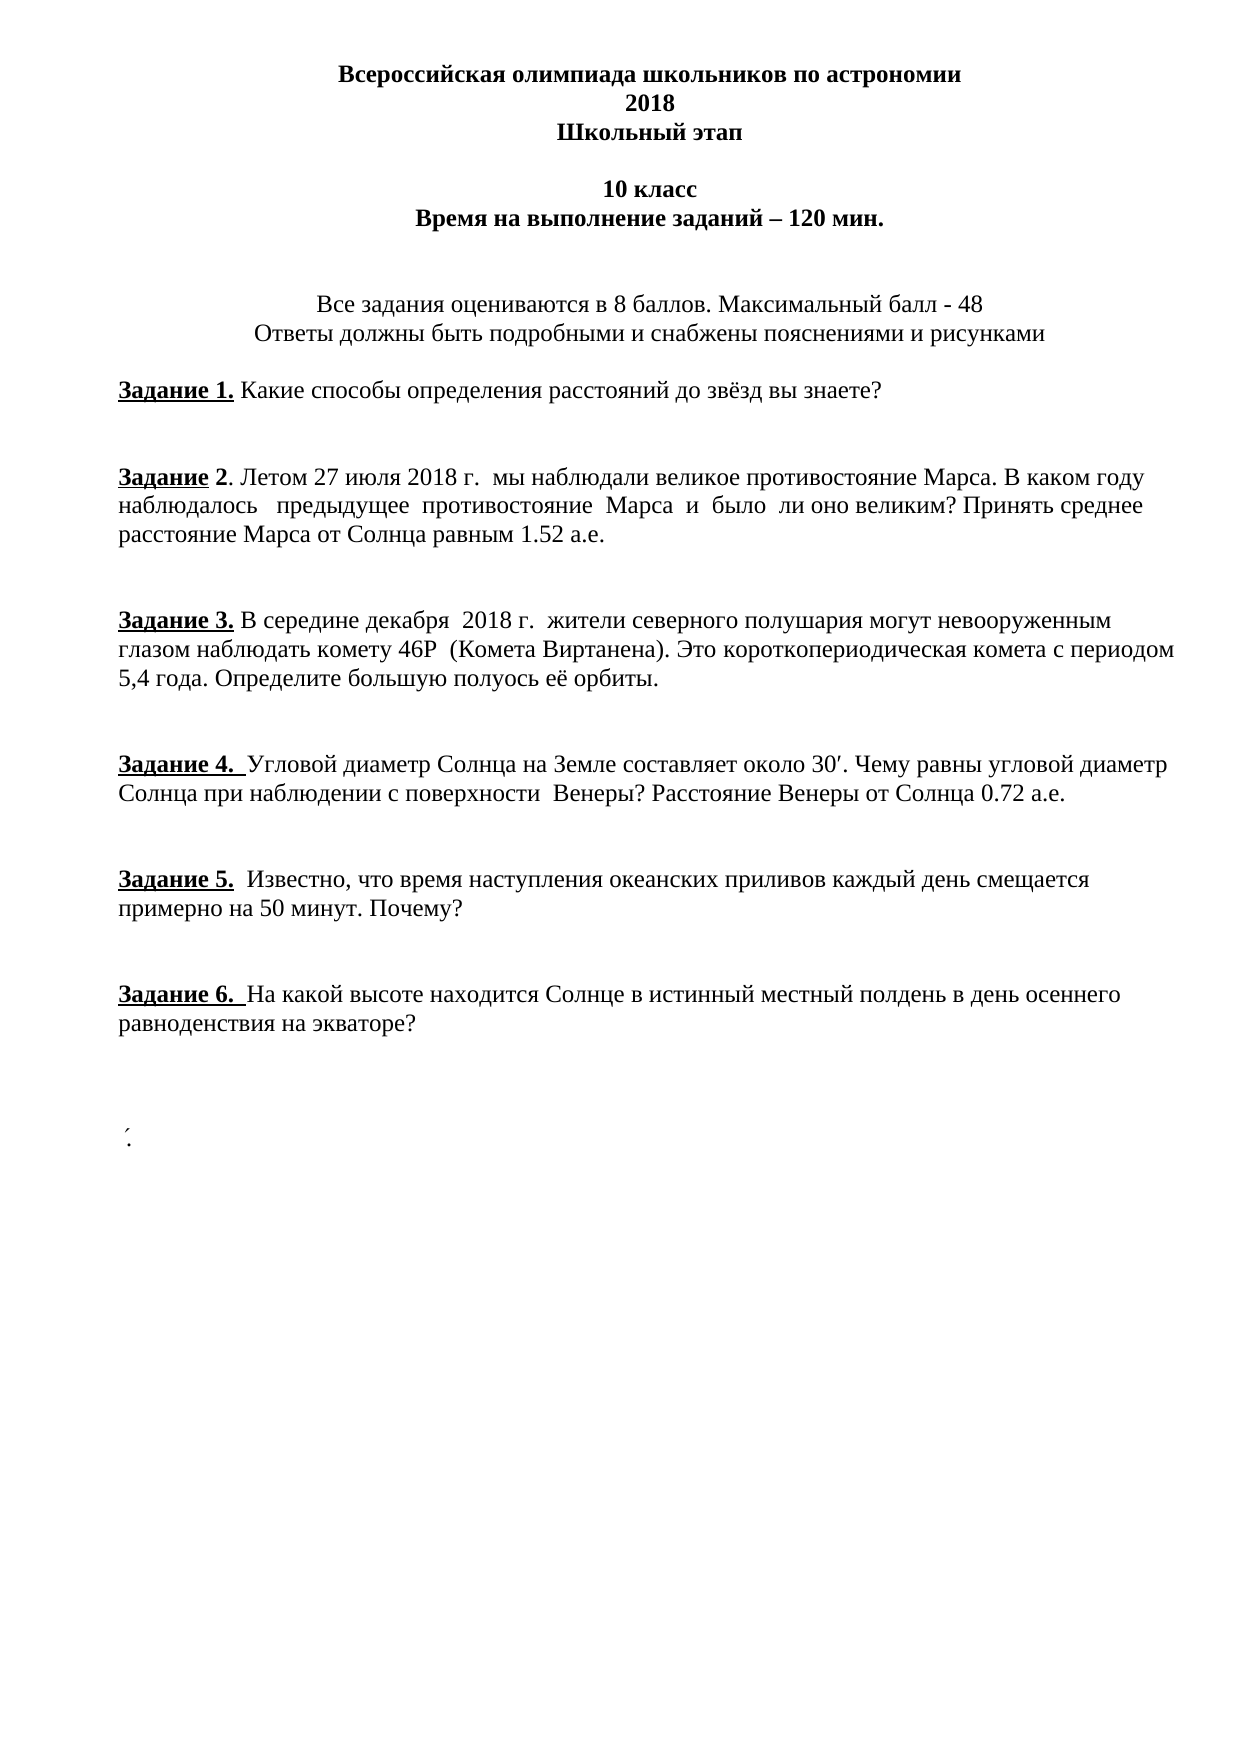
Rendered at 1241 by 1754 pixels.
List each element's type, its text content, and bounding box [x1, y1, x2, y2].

text Задание 2. Летом 27 июля . мы наблюдали великое противостояние Марса. В каком году наблюдалось предыдущее противостояние Марса и было ли оно великим? Принять среднее расстояние Марса от Солнца равным 1.52 а.е. [118, 462, 1181, 548]
text Все задания оцениваются в 8 баллов. Максимальный балл - 48 [118, 289, 1181, 318]
text Задание 4. Угловой диаметр Солнца на Земле составляет около 30′. Чему равны угловой диаметр Солнца при наблюдении с поверхности Венеры? Расстояние Венеры от Солнца 0.72 а.е. [118, 749, 1181, 807]
text Ответы должны быть подробными и снабжены пояснениями и рисунками [118, 318, 1181, 347]
text . [118, 1123, 1181, 1152]
text Задание 1. Какие способы определения расстояний до звёзд вы знаете? [118, 375, 1181, 404]
text 10 класс [118, 174, 1181, 203]
text Задание 6. На какой высоте находится Солнце в истинный местный полдень в день осеннего равноденствия на экваторе? [118, 950, 1181, 1037]
text Задание 3. В середине декабря 2018 г. жители северного полушария могут невооруженным глазом наблюдать комету 46Р (Комета Виртанена). Это короткопериодическая комета с периодом 5,4 года. Определите большую полуось её орбиты. [118, 605, 1181, 692]
text Школьный этап [118, 117, 1181, 145]
text Всероссийская олимпиада школьников по астрономии [118, 59, 1181, 88]
text Задание 5. Известно, что время наступления океанских приливов каждый день смещается примерно на 50 минут. Почему? [118, 864, 1181, 922]
text Время на выполнение заданий – 120 мин. [118, 203, 1181, 232]
text 2018 [118, 88, 1181, 117]
